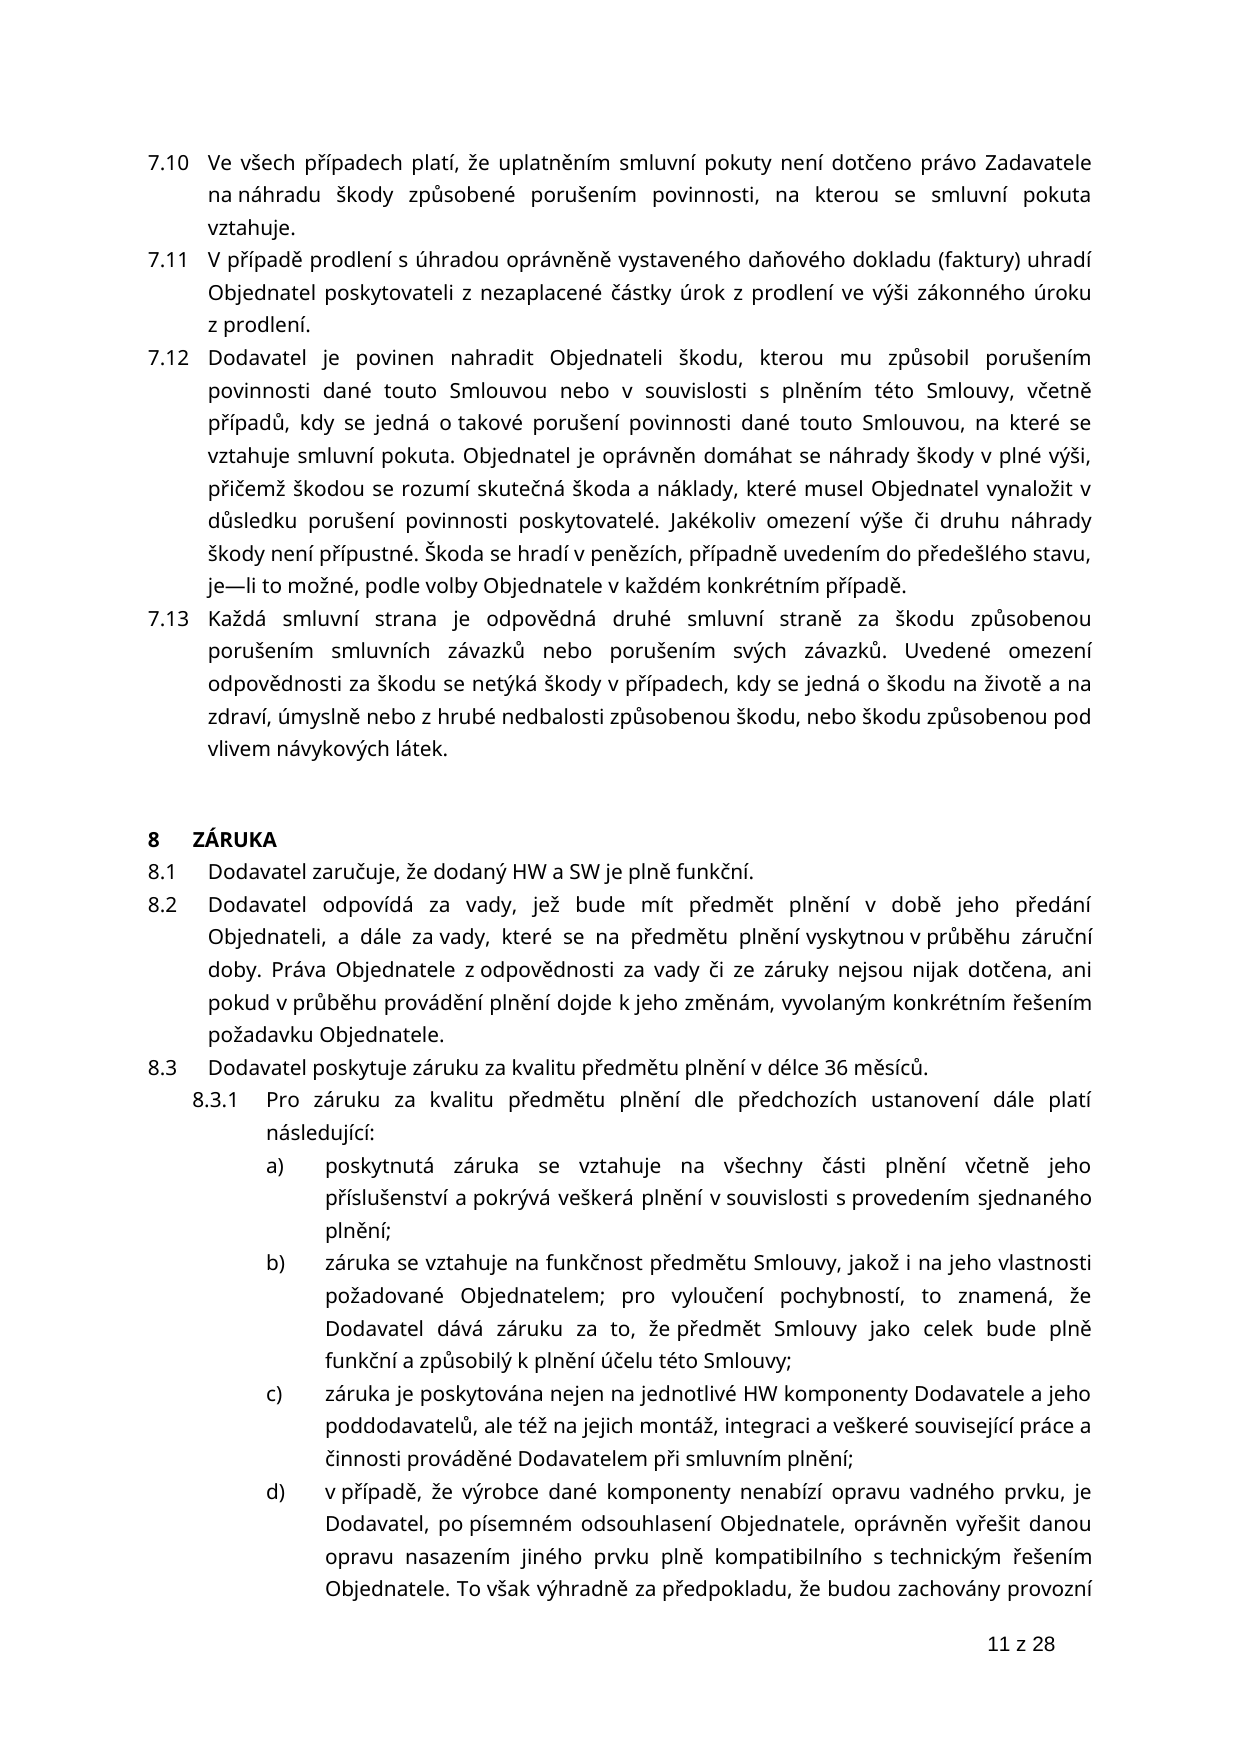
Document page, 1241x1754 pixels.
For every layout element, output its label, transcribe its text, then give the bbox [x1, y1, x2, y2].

subtitle Dodavatel zaručuje, že dodaný HW a SW je plně funkční. [148, 857, 1093, 886]
subtitle poskytnutá záruka se vztahuje na všechny části plnění včetně jeho příslušenství a pokrývá veškerá plnění v souvislosti s provedením sjednaného plnění; [266, 1151, 1093, 1244]
subtitle Záruka [148, 825, 1093, 853]
subtitle záruka se vztahuje na funkčnost předmětu Smlouvy, jakož i na jeho vlastnosti požadované Objednatelem; pro vyloučení pochybností, to znamená, že Dodavatel dává záruku za to, že předmět Smlouvy jako celek bude plně funkční a způsobilý k plnění účelu této Smlouvy; [266, 1248, 1093, 1375]
subtitle záruka je poskytována nejen na jednotlivé HW komponenty Dodavatele a jeho poddodavatelů, ale též na jejich montáž, integraci a veškeré související práce a činnosti prováděné Dodavatelem při smluvním plnění; [266, 1379, 1093, 1473]
subtitle V případě prodlení s úhradou oprávněně vystaveného daňového dokladu (faktury) uhradí Objednatel poskytovateli z nezaplacené částky úrok z prodlení ve výši zákonného úroku z prodlení. [148, 245, 1093, 339]
subtitle Pro záruku za kvalitu předmětu plnění dle předchozích ustanovení dále platí následující: [192, 1086, 1093, 1147]
subtitle Ve všech případech platí, že uplatněním smluvní pokuty není dotčeno právo Zadavatele na náhradu škody způsobené porušením povinnosti, na kterou se smluvní pokuta vztahuje. [148, 148, 1093, 241]
subtitle Dodavatel odpovídá za vady, jež bude mít předmět plnění v době jeho předání Objednateli, a dále za vady, které se na předmětu plnění vyskytnou v průběhu záruční doby. Práva Objednatele z odpovědnosti za vady či ze záruky nejsou nijak dotčena, ani pokud v průběhu provádění plnění dojde k jeho změnám, vyvolaným konkrétním řešením požadavku Objednatele. [148, 890, 1093, 1049]
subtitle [266, 1477, 1093, 1603]
subtitle Dodavatel poskytuje záruku za kvalitu předmětu plnění v délce 36 měsíců. [148, 1053, 1093, 1081]
subtitle Dodavatel je povinen nahradit Objednateli škodu, kterou mu způsobil porušením povinnosti dané touto Smlouvou nebo v souvislosti s plněním této Smlouvy, včetně případů, kdy se jedná o takové porušení povinnosti dané touto Smlouvou, na které se vztahuje smluvní pokuta. Objednatel je oprávněn domáhat se náhrady škody v plné výši, přičemž škodou se rozumí skutečná škoda a náklady, které musel Objednatel vynaložit v důsledku porušení povinnosti poskytovatelé. Jakékoliv omezení výše či druhu náhrady škody není přípustné. Škoda se hradí v penězích, případně uvedením do předešlého stavu, je—li to možné, podle volby Objednatele v každém konkrétním případě. [148, 343, 1093, 600]
subtitle Každá smluvní strana je odpovědná druhé smluvní straně za škodu způsobenou porušením smluvních závazků nebo porušením svých závazků. Uvedené omezení odpovědnosti za škodu se netýká škody v případech, kdy se jedná o škodu na životě a na zdraví, úmyslně nebo z hrubé nedbalosti způsobenou škodu, nebo škodu způsobenou pod vlivem návykových látek. [148, 604, 1093, 763]
